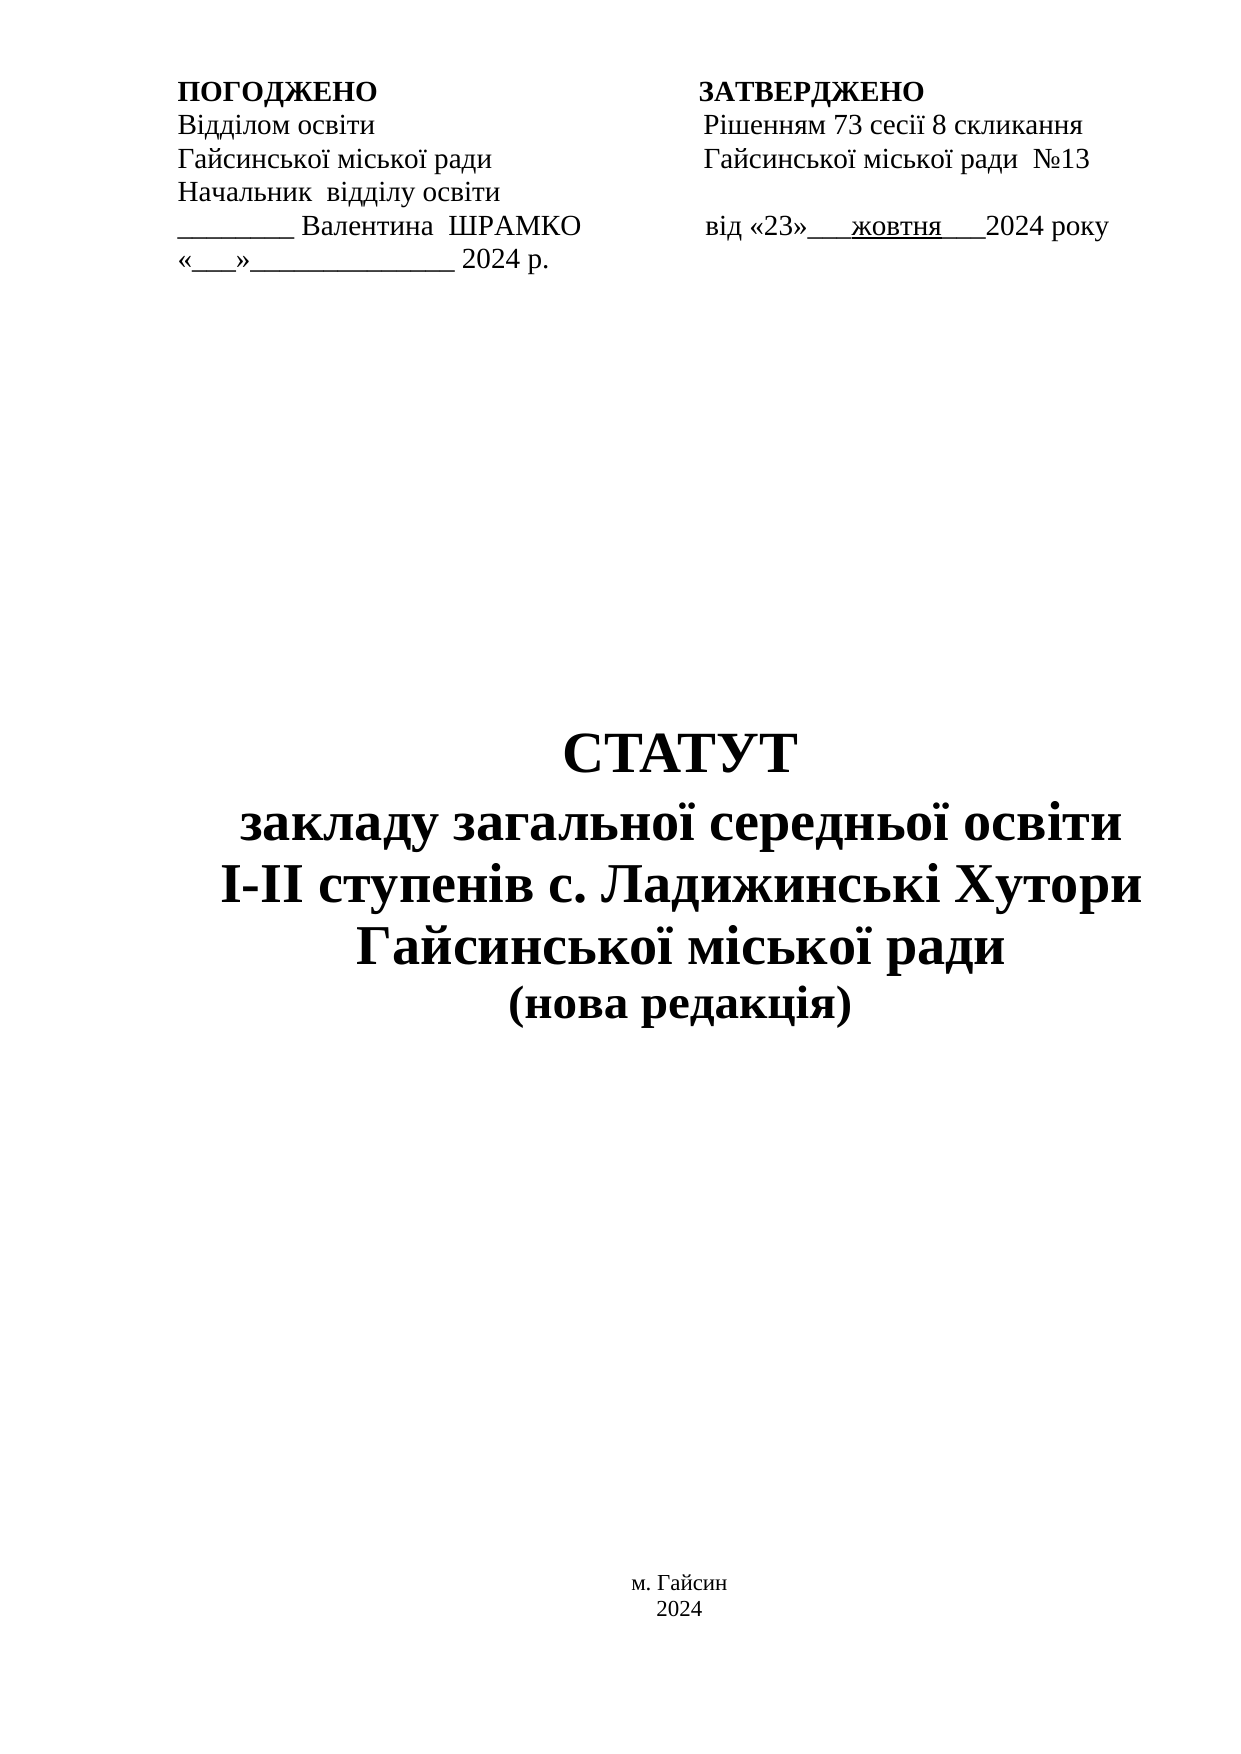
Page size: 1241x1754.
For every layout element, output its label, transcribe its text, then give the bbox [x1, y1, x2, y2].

text (нова редакція) [177, 977, 1183, 1029]
text Гайсинської міської ради [177, 915, 1183, 977]
text 2024 [177, 1595, 1181, 1621]
text закладу загальної середньої освіти [177, 791, 1183, 852]
text Гайсинської міської ради Гайсинської міської ради №13 [177, 141, 1181, 174]
text I-II ступенів с. Ладижинські Хутори [177, 853, 1183, 914]
text «___»______________ 2024 р. [177, 242, 1181, 275]
text ПОГОДЖЕНО ЗАТВЕРДЖЕНО [177, 74, 1181, 107]
title CTATУT [177, 717, 1183, 784]
text Начальник відділу освіти [177, 174, 1181, 208]
text ________ Валентина ШРАМКО від «23»___жовтня___2024 року [177, 208, 1181, 242]
text Відділом освіти Рішенням 73 сесії 8 скликання [177, 107, 1181, 141]
text м. Гайсин [177, 1568, 1181, 1595]
